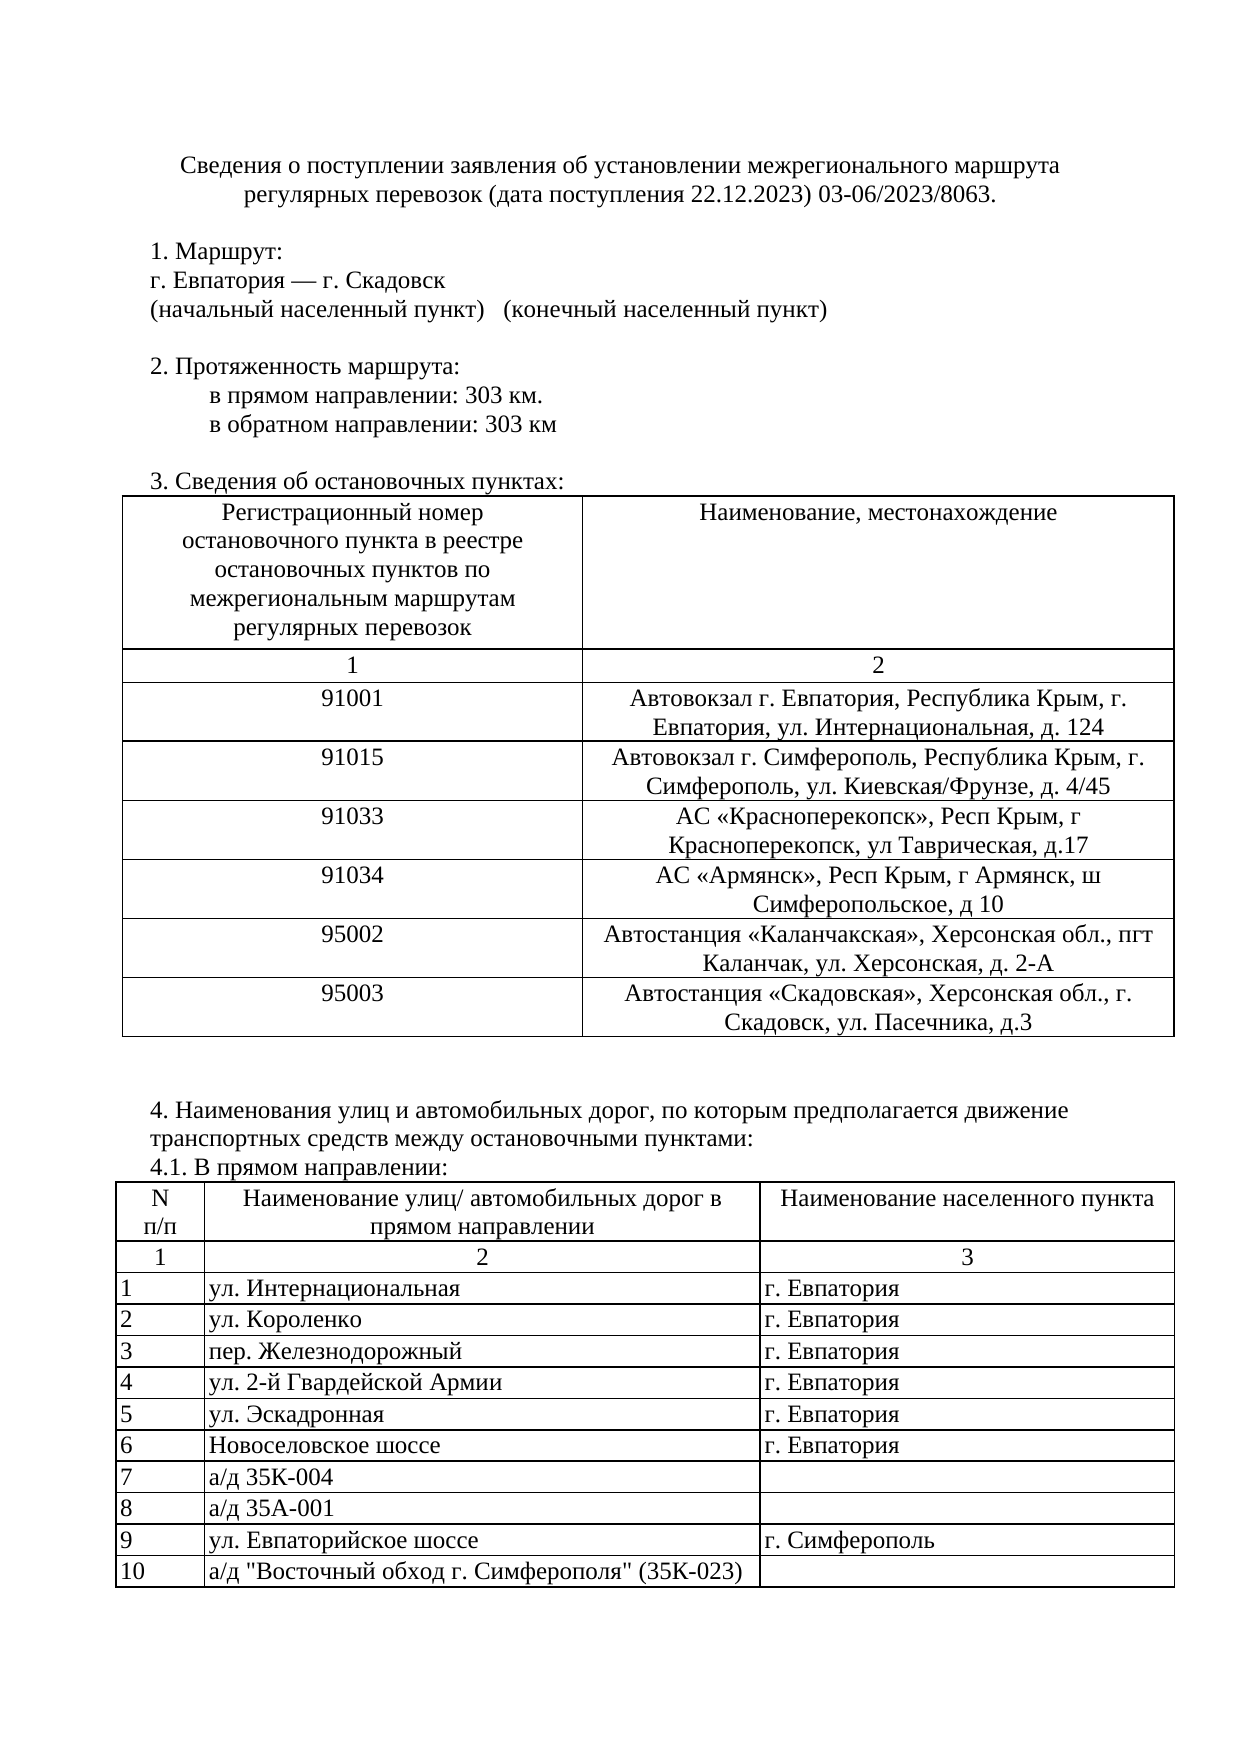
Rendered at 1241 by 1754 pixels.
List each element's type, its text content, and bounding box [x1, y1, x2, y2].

table_cell АС «Армянск», Респ Крым, г Армянск, ш Симферопольское, д 10 [583, 860, 1173, 918]
text 4. Наименования улиц и автомобильных дорог, по которым предполагается движение транспортных средств между остановочными пунктами: [150, 1095, 1090, 1152]
table_cell 3 [117, 1336, 204, 1366]
table_cell 1 [117, 1273, 204, 1303]
table_cell Автовокзал г. Симферополь, Республика Крым, г. Симферополь, ул. Киевская/Фрунзе, д. 4/45 [583, 742, 1173, 799]
table_cell а/д 35К-004 [205, 1462, 759, 1492]
text 4.1. В прямом направлении: [150, 1152, 1090, 1181]
table_cell 3 [761, 1242, 1174, 1272]
table_cell АС «Красноперекопск», Респ Крым, г Красноперекопск, ул Таврическая, д.17 [583, 801, 1173, 858]
text Сведения о поступлении заявления об установлении межрегионального маршрута регулярных перевозок (дата поступления 22.12.2023) 03-06/2023/8063. [150, 150, 1090, 207]
table_cell а/д 35А-001 [205, 1493, 759, 1523]
table_cell 10 [117, 1556, 204, 1586]
table_cell 2 [583, 650, 1173, 681]
table_cell Автостанция «Каланчакская», Херсонская обл., пгт Каланчак, ул. Херсонская, д. 2-А [583, 919, 1173, 977]
text г. Евпатория — г. Скадовск [150, 265, 1090, 294]
table_header Наименование, местонахождение [583, 497, 1173, 648]
table_cell ул. 2-й Гвардейской Армии [205, 1368, 759, 1397]
table_cell г. Евпатория [761, 1336, 1174, 1366]
table_cell ул. Интернациональная [205, 1273, 759, 1303]
table_header Регистрационный номер остановочного пункта в реестре остановочных пунктов по межрегиональным маршрутам регулярных перевозок [123, 497, 582, 648]
text 1. Маршрут: [150, 236, 1090, 265]
table_cell 8 [117, 1493, 204, 1523]
text в прямом направлении: 303 км. [150, 380, 1090, 409]
table_cell 91033 [123, 801, 582, 858]
table_cell 4 [117, 1368, 204, 1397]
table_cell 91034 [123, 860, 582, 918]
table_cell [761, 1493, 1174, 1523]
table_cell 91015 [123, 742, 582, 799]
table_cell [761, 1462, 1174, 1492]
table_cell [205, 1556, 759, 1586]
text 2. Протяженность маршрута: [150, 351, 1090, 380]
table_header Наименование населенного пункта [761, 1183, 1174, 1240]
table_header N п/п [117, 1183, 204, 1240]
text 3. Сведения об остановочных пунктах: [150, 466, 1090, 495]
table_cell 95002 [123, 919, 582, 977]
table_cell Автостанция «Скадовская», Херсонская обл., г. Скадовск, ул. Пасечника, д.3 [583, 978, 1173, 1036]
table_cell пер. Железнодорожный [205, 1336, 759, 1366]
table_cell г. Евпатория [761, 1273, 1174, 1303]
table_cell ул. Евпаторийское шоссе [205, 1525, 759, 1555]
table_cell Новоселовское шоссе [205, 1431, 759, 1460]
table_cell 7 [117, 1462, 204, 1492]
table_cell г. Евпатория [761, 1431, 1174, 1460]
table_header Наименование улиц/ автомобильных дорог в прямом направлении [205, 1183, 759, 1240]
table_cell 1 [117, 1242, 204, 1272]
table_cell Автовокзал г. Евпатория, Республика Крым, г. Евпатория, ул. Интернациональная, д. 124 [583, 683, 1173, 740]
table_cell 2 [117, 1305, 204, 1334]
table_cell г. Евпатория [761, 1305, 1174, 1334]
table_cell г. Евпатория [761, 1368, 1174, 1397]
table_cell 6 [117, 1431, 204, 1460]
table_cell 5 [117, 1399, 204, 1429]
table_cell 91001 [123, 683, 582, 740]
table_cell г. Симферополь [761, 1525, 1174, 1555]
table_cell 95003 [123, 978, 582, 1036]
text (начальный населенный пункт) (конечный населенный пункт) [150, 294, 1090, 322]
table_cell 1 [123, 650, 582, 681]
table_cell ул. Эскадронная [205, 1399, 759, 1429]
table_cell 9 [117, 1525, 204, 1555]
table_cell ул. Короленко [205, 1305, 759, 1334]
table_cell г. Евпатория [761, 1399, 1174, 1429]
table_cell 2 [205, 1242, 759, 1272]
text в обратном направлении: 303 км [150, 409, 1090, 437]
table_cell [761, 1556, 1174, 1586]
